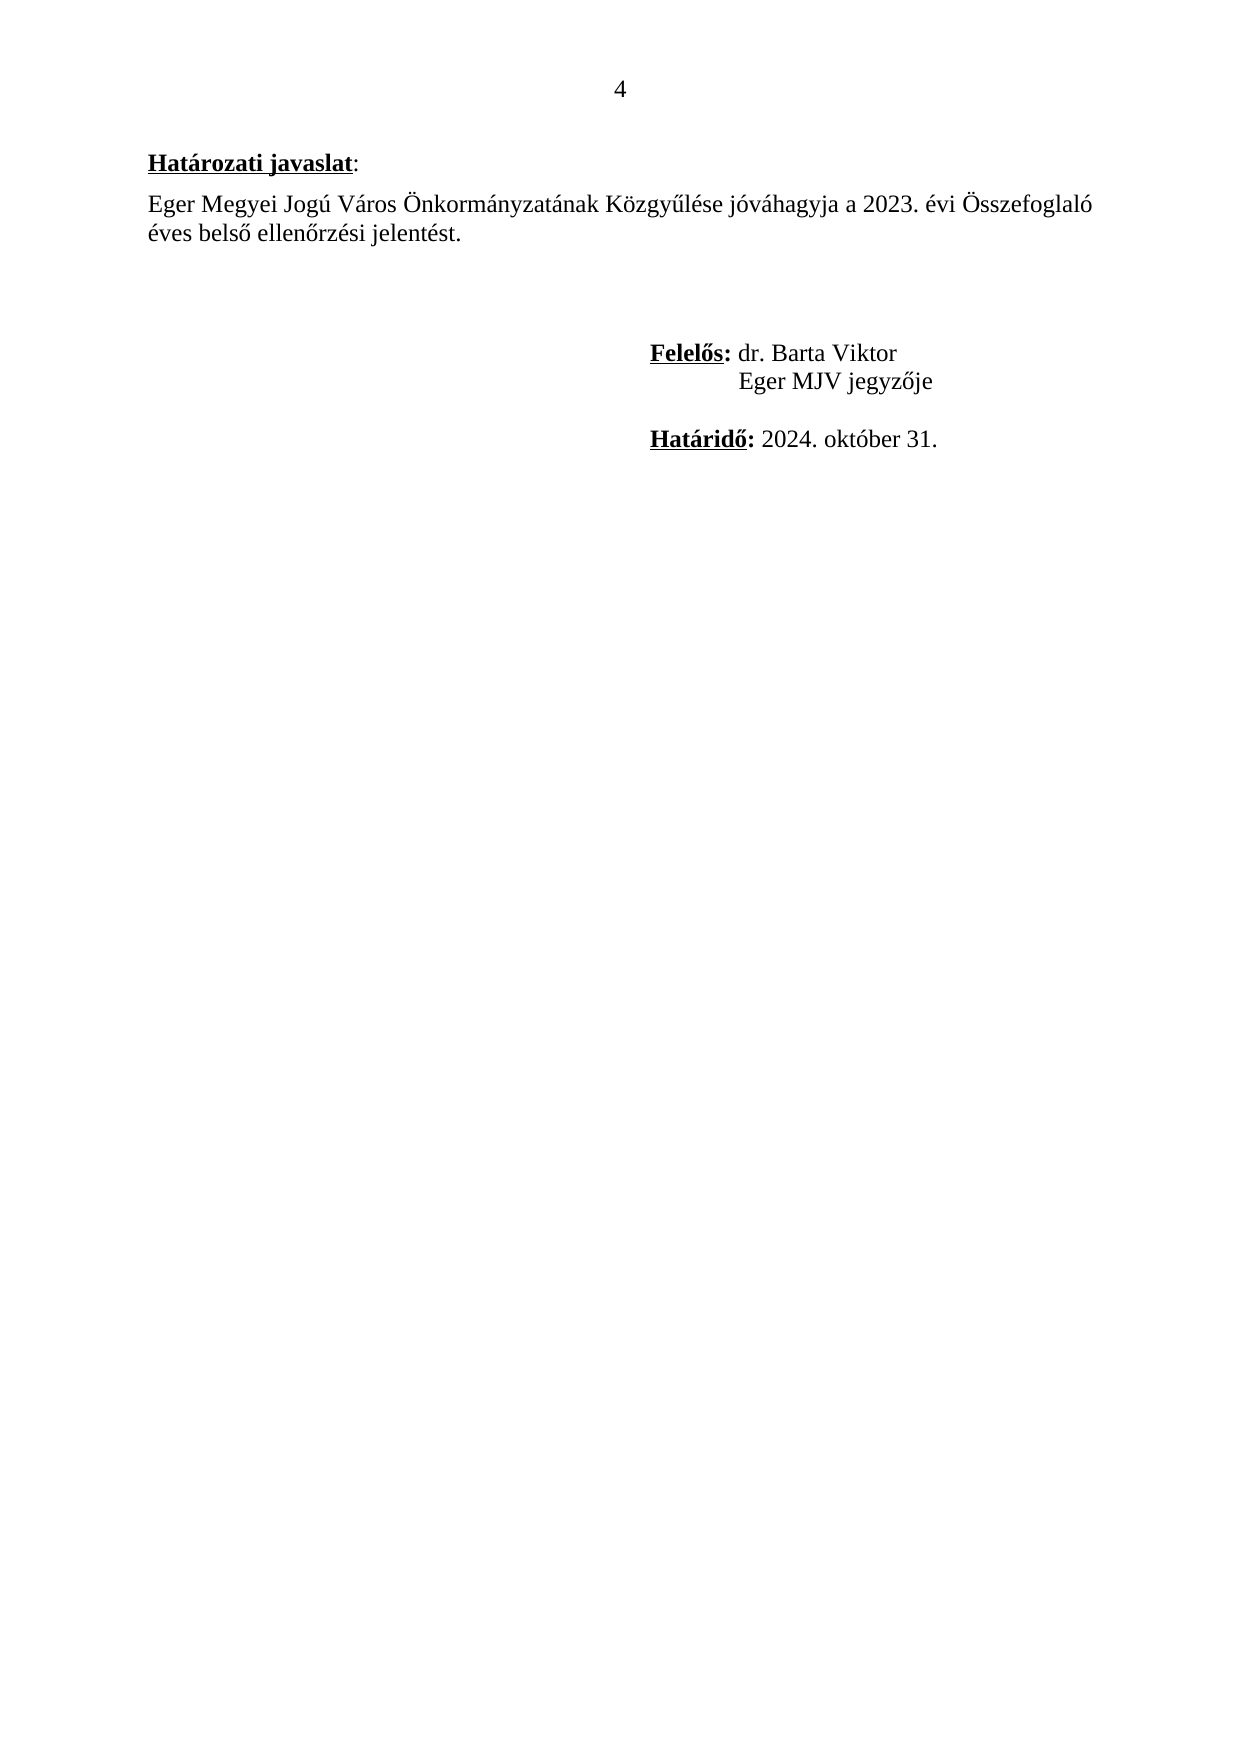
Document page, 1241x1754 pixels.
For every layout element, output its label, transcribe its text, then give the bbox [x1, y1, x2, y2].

text Határozati javaslat: [148, 148, 1093, 176]
text Határidő: 2024. október 31. [148, 424, 1093, 453]
text Eger MJV jegyzője [148, 366, 1093, 395]
text Felelős: dr. Barta Viktor [148, 338, 1093, 366]
text Eger Megyei Jogú Város Önkormányzatának Közgyűlése jóváhagyja a 2023. évi Összefoglaló éves belső ellenőrzési jelentést. [148, 189, 1093, 246]
